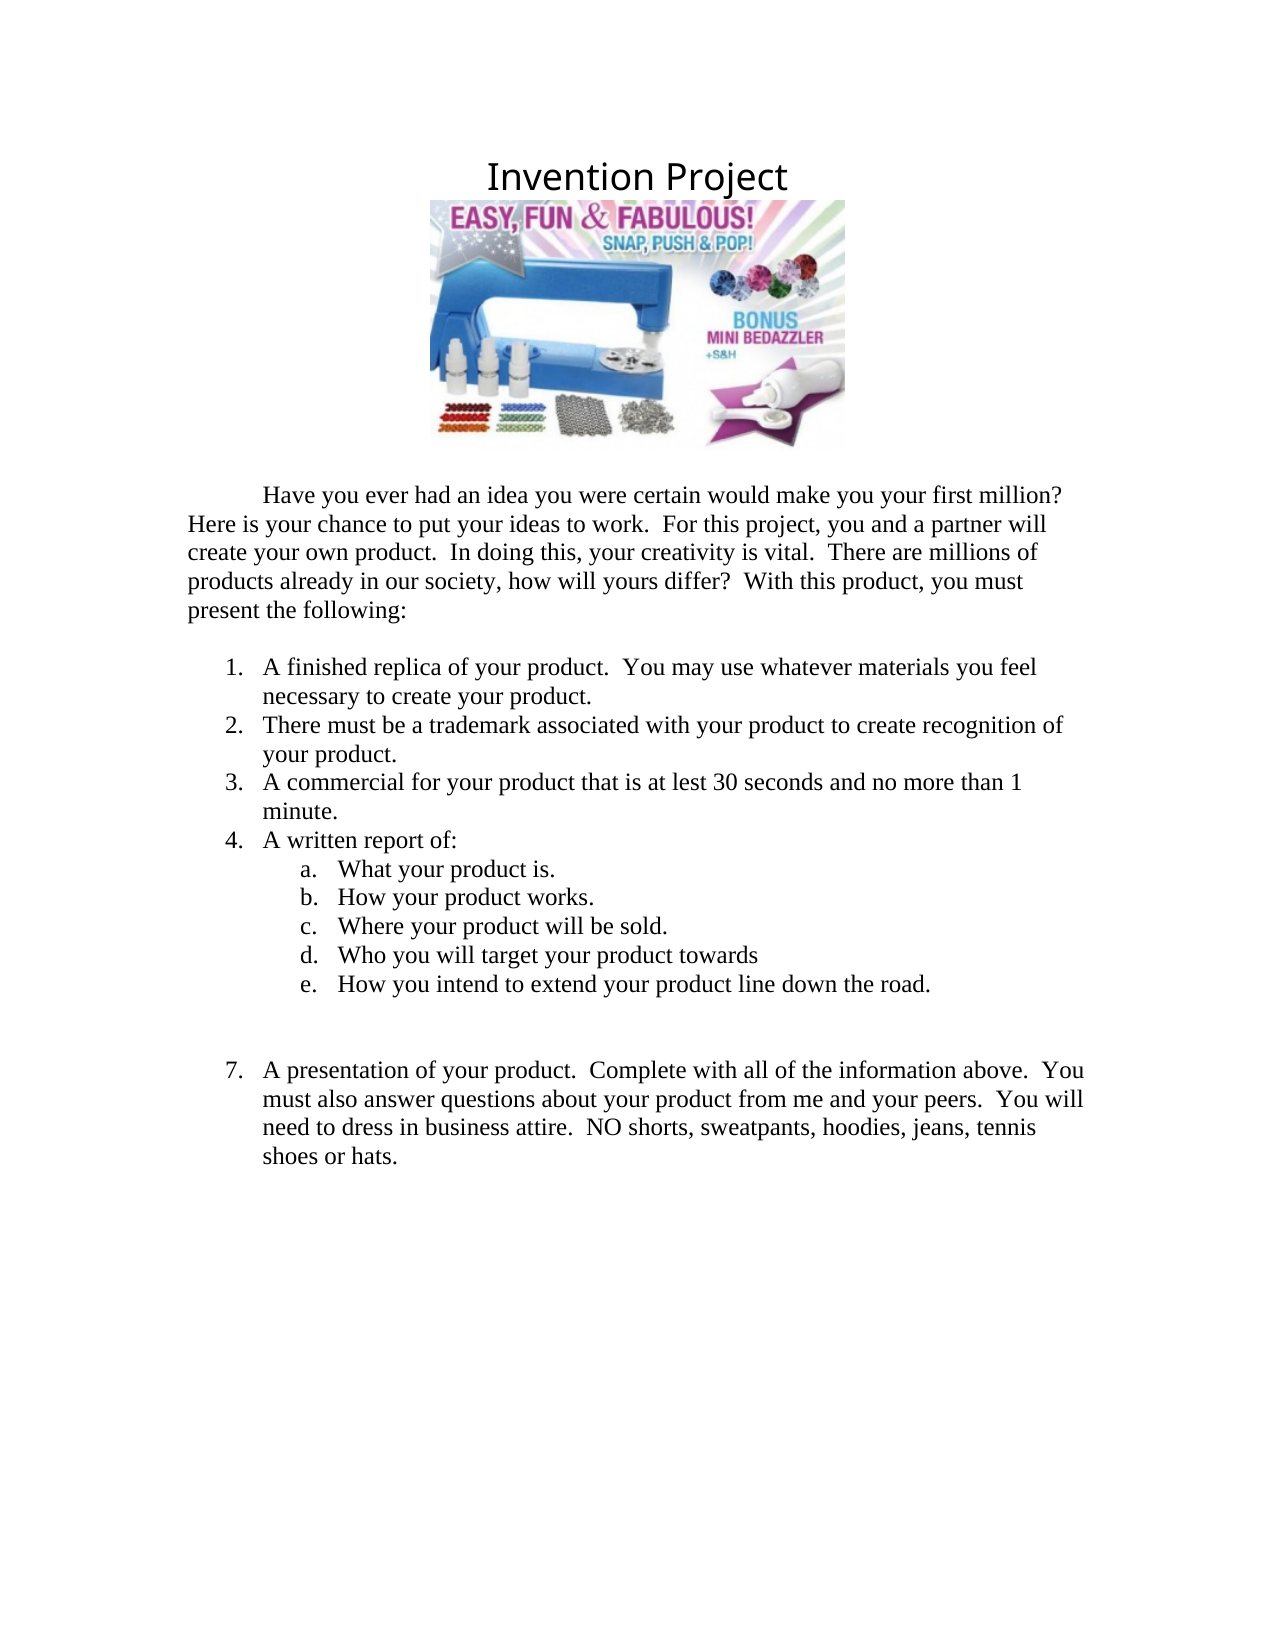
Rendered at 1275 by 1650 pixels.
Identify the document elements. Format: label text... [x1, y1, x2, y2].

list How you intend to extend your product line down the road. [300, 969, 1087, 997]
list A commercial for your product that is at lest 30 seconds and no more than 1 minute. [225, 767, 1087, 825]
text Have you ever had an idea you were certain would make you your first million? Here is your chance to put your ideas to work. For this project, you and a partner will create your own product. In doing this, your creativity is vital. There are millions of products already in our society, how will yours differ? With this product, you must present the following: [187, 480, 1087, 624]
list Where your product will be sold. [300, 911, 1087, 940]
list What your product is. [300, 854, 1087, 882]
list A finished replica of your product. You may use whatever materials you feel necessary to create your product. [225, 652, 1087, 710]
list Who you will target your product towards [300, 940, 1087, 969]
list How your product works. [300, 882, 1087, 911]
text Invention Project [187, 150, 1087, 201]
picture [430, 200, 845, 451]
list A presentation of your product. Complete with all of the information above. You must also answer questions about your product from me and your peers. You will need to dress in business attire. NO shorts, sweatpants, hoodies, jeans, tennis shoes or hats. [225, 1055, 1087, 1170]
list There must be a trademark associated with your product to create recognition of your product. [225, 710, 1087, 767]
list A written report of: [225, 825, 1087, 854]
